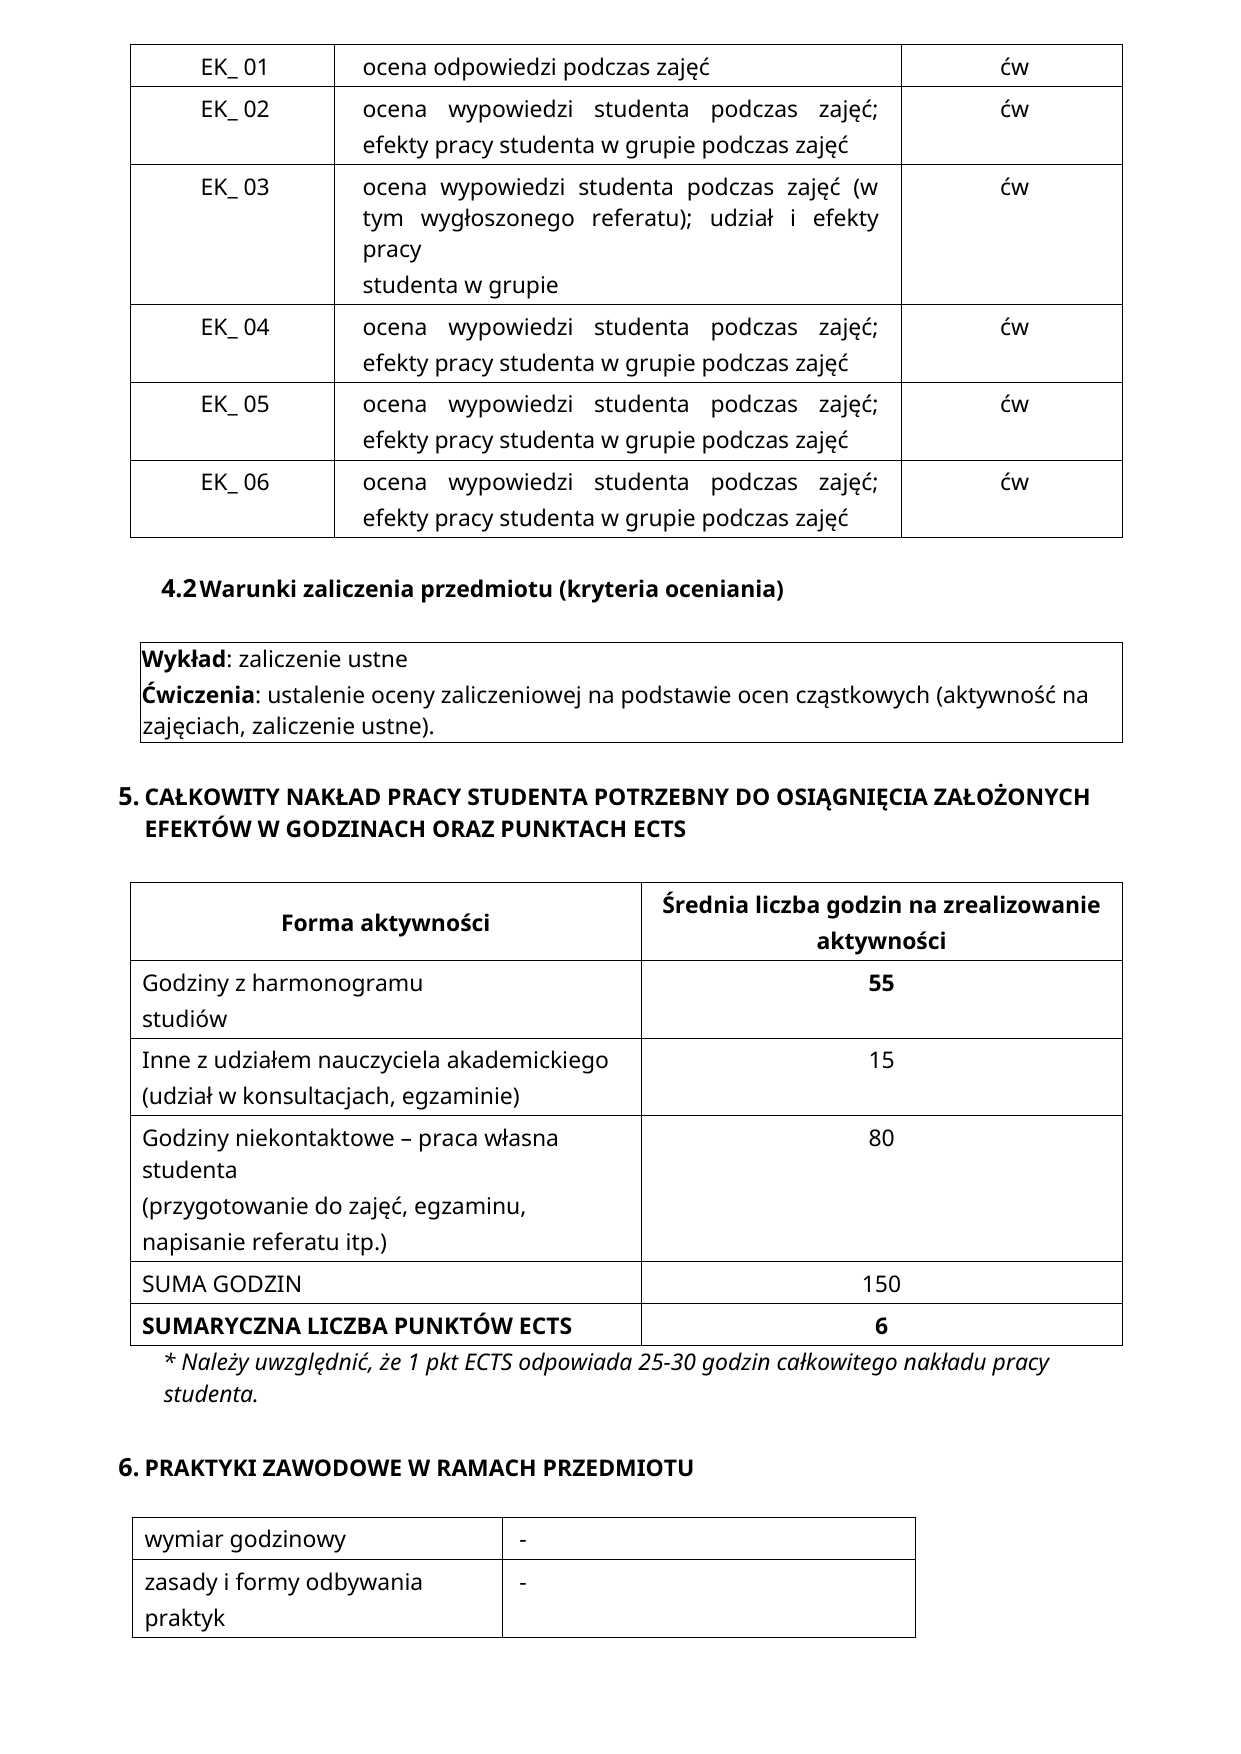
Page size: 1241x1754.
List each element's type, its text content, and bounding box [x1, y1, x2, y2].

table_cell EK_ 01 [131, 45, 334, 86]
table_cell 55 [642, 961, 1122, 1038]
table_cell EK_ 06 [131, 461, 334, 537]
table_cell ćw [902, 45, 1122, 86]
table_cell ćw [902, 383, 1122, 459]
table_cell ćw [902, 87, 1122, 164]
table_cell ocena odpowiedzi podczas zajęć [335, 45, 901, 86]
table_cell EK_ 03 [131, 165, 334, 304]
text Wykład: zaliczenie ustne [141, 643, 1122, 674]
table_header - [503, 1518, 915, 1559]
table_cell ocena wypowiedzi studenta podczas zajęć; efekty pracy studenta w grupie podczas zajęć [335, 87, 901, 164]
table_header Forma aktywności [131, 883, 641, 960]
table_cell SUMARYCZNA LICZBA PUNKTÓW ECTS [131, 1304, 641, 1345]
table_cell SUMA GODZIN [131, 1262, 641, 1303]
list PRAKTYKI ZAWODOWE W RAMACH PRZEDMIOTU [118, 1450, 1122, 1484]
table_cell Godziny z harmonogramu studiów [131, 961, 641, 1038]
table_header Średnia liczba godzin na zrealizowanie aktywności [642, 883, 1122, 960]
table_cell ćw [902, 461, 1122, 537]
table_cell EK_ 05 [131, 383, 334, 459]
table_cell ocena wypowiedzi studenta podczas zajęć; efekty pracy studenta w grupie podczas zajęć [335, 383, 901, 459]
table_cell ćw [902, 165, 1122, 304]
table_header wymiar godzinowy [133, 1518, 502, 1559]
table_cell zasady i formy odbywania praktyk [133, 1560, 502, 1637]
table_cell 6 [642, 1304, 1122, 1345]
table_cell 150 [642, 1262, 1122, 1303]
text * Należy uwzględnić, że 1 pkt ECTS odpowiada 25-30 godzin całkowitego nakładu pracy studenta. [163, 1346, 1124, 1409]
table_cell 15 [642, 1039, 1122, 1115]
table_cell Inne z udziałem nauczyciela akademickiego (udział w konsultacjach, egzaminie) [131, 1039, 641, 1115]
list Warunki zaliczenia przedmiotu (kryteria oceniania) [161, 570, 1122, 604]
table_cell EK_ 02 [131, 87, 334, 164]
text Ćwiczenia: ustalenie oceny zaliczeniowej na podstawie ocen cząstkowych (aktywność na zajęciach, zaliczenie ustne). [141, 678, 1122, 742]
table_cell ocena wypowiedzi studenta podczas zajęć; efekty pracy studenta w grupie podczas zajęć [335, 461, 901, 537]
table_cell ocena wypowiedzi studenta podczas zajęć; efekty pracy studenta w grupie podczas zajęć [335, 305, 901, 382]
table_cell - [503, 1560, 915, 1637]
table_cell 80 [642, 1116, 1122, 1261]
table_cell ćw [902, 305, 1122, 382]
table_cell Godziny niekontaktowe – praca własna studenta (przygotowanie do zajęć, egzaminu, napisanie referatu itp.) [131, 1116, 641, 1261]
table_cell EK_ 04 [131, 305, 334, 382]
list CAŁKOWITY NAKŁAD PRACY STUDENTA POTRZEBNY DO OSIĄGNIĘCIA ZAŁOŻONYCH EFEKTÓW W GODZINACH ORAZ PUNKTACH ECTS [118, 779, 1122, 844]
table_cell ocena wypowiedzi studenta podczas zajęć (w tym wygłoszonego referatu); udział i efekty pracy studenta w grupie [335, 165, 901, 304]
